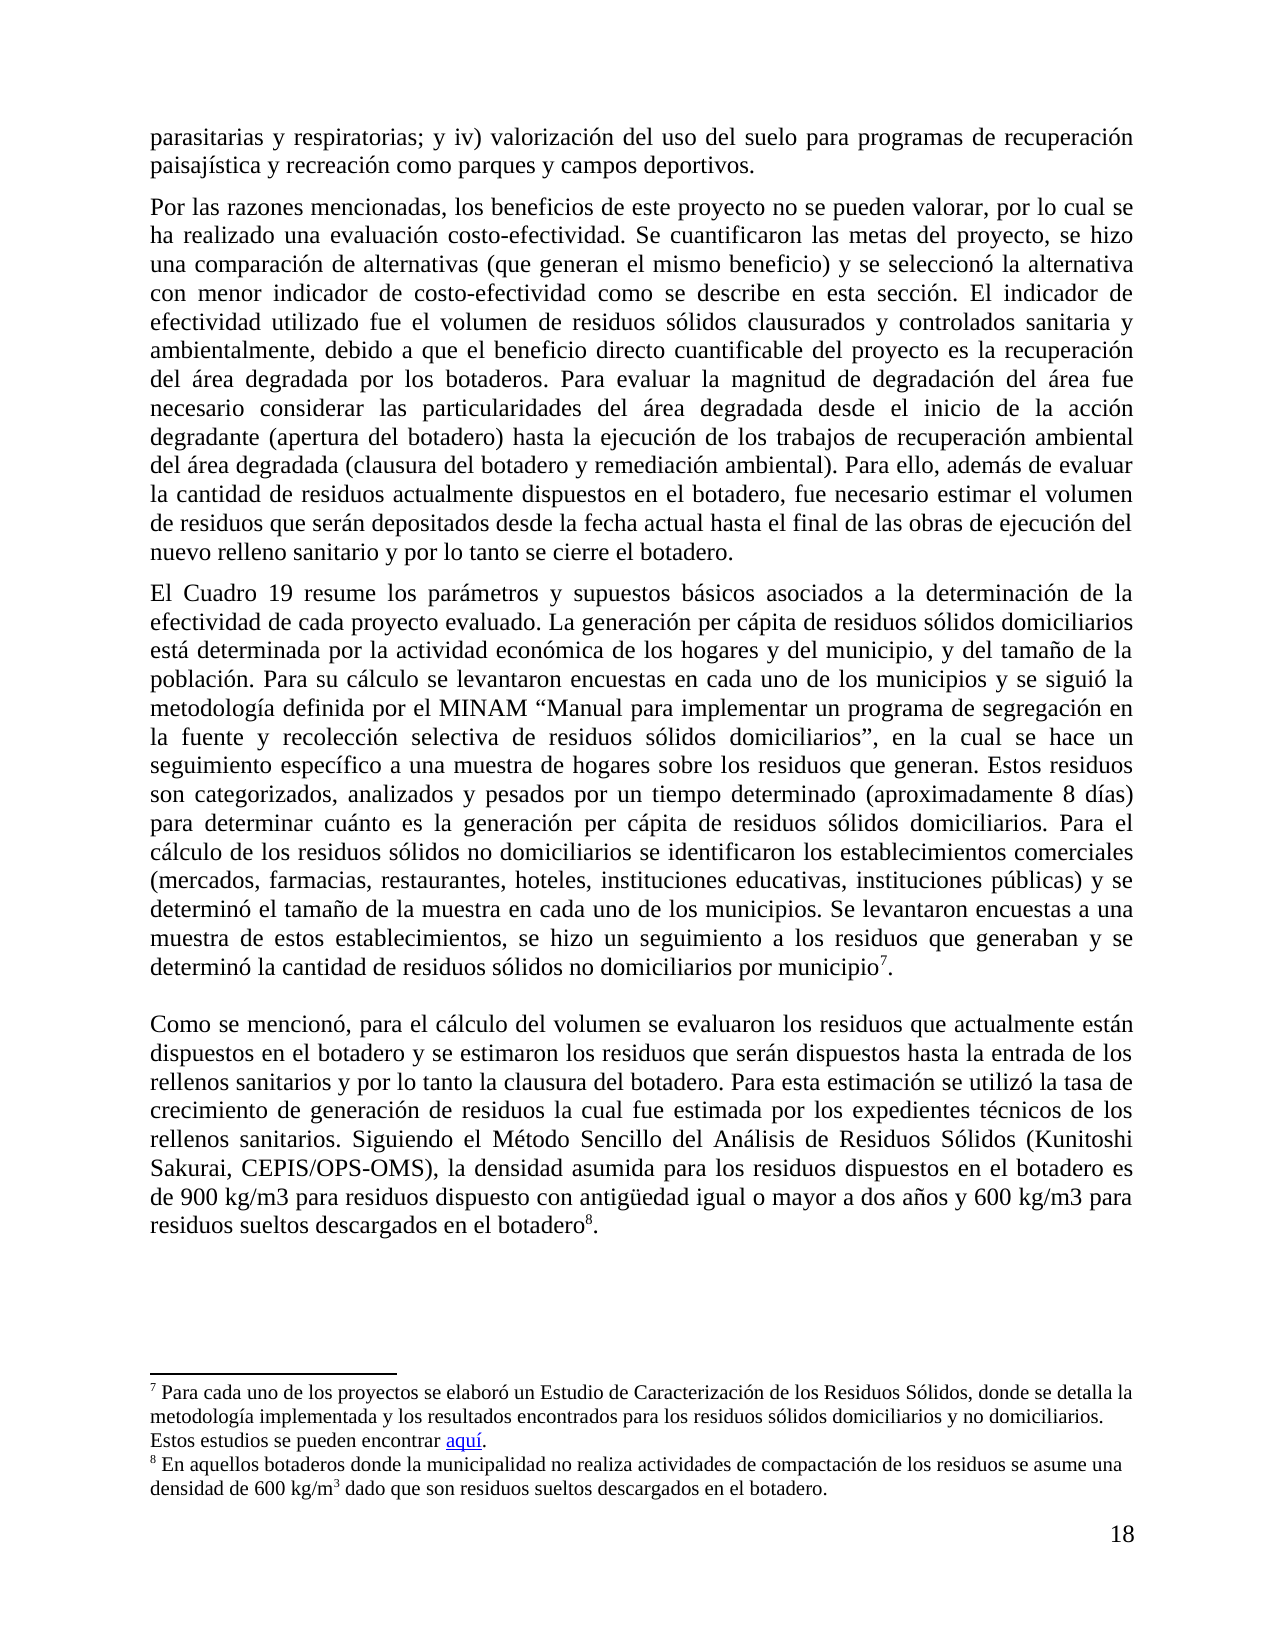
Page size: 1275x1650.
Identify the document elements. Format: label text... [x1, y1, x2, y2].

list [150, 122, 1134, 179]
list Por las razones mencionadas, los beneficios de este proyecto no se pueden valorar, por lo cual se ha realizado una evaluación costo-efectividad. Se cuantificaron las metas del proyecto, se hizo una comparación de alternativas (que generan el mismo beneficio) y se seleccionó la alternativa con menor indicador de costo-efectividad como se describe en esta sección. El indicador de efectividad utilizado fue el volumen de residuos sólidos clausurados y controlados sanitaria y ambientalmente, debido a que el beneficio directo cuantificable del proyecto es la recuperación del área degradada por los botaderos. Para evaluar la magnitud de degradación del área fue necesario considerar las particularidades del área degradada desde el inicio de la acción degradante (apertura del botadero) hasta la ejecución de los trabajos de recuperación ambiental del área degradada (clausura del botadero y remediación ambiental). Para ello, además de evaluar la cantidad de residuos actualmente dispuestos en el botadero, fue necesario estimar el volumen de residuos que serán depositados desde la fecha actual hasta el final de las obras de ejecución del nuevo relleno sanitario y por lo tanto se cierre el botadero. [150, 192, 1134, 566]
text Como se mencionó, para el cálculo del volumen se evaluaron los residuos que actualmente están dispuestos en el botadero y se estimaron los residuos que serán dispuestos hasta la entrada de los rellenos sanitarios y por lo tanto la clausura del botadero. Para esta estimación se utilizó la tasa de crecimiento de generación de residuos la cual fue estimada por los expedientes técnicos de los rellenos sanitarios. Siguiendo el Método Sencillo del Análisis de Residuos Sólidos (Kunitoshi Sakurai, CEPIS/OPS-OMS), la densidad asumida para los residuos dispuestos en el botadero es de 900 kg/m3 para residuos dispuesto con antigüedad igual o mayor a dos años y 600 kg/m3 para residuos sueltos descargados en el botadero. [150, 1009, 1134, 1239]
text El Cuadro 19 resume los parámetros y supuestos básicos asociados a la determinación de la efectividad de cada proyecto evaluado. La generación per cápita de residuos sólidos domiciliarios está determinada por la actividad económica de los hogares y del municipio, y del tamaño de la población. Para su cálculo se levantaron encuestas en cada uno de los municipios y se siguió la metodología definida por el MINAM “Manual para implementar un programa de segregación en la fuente y recolección selectiva de residuos sólidos domiciliarios”, en la cual se hace un seguimiento específico a una muestra de hogares sobre los residuos que generan. Estos residuos son categorizados, analizados y pesados por un tiempo determinado (aproximadamente 8 días) para determinar cuánto es la generación per cápita de residuos sólidos domiciliarios. Para el cálculo de los residuos sólidos no domiciliarios se identificaron los establecimientos comerciales (mercados, farmacias, restaurantes, hoteles, instituciones educativas, instituciones públicas) y se determinó el tamaño de la muestra en cada uno de los municipios. Se levantaron encuestas a una muestra de estos establecimientos, se hizo un seguimiento a los residuos que generaban y se determinó la cantidad de residuos sólidos no domiciliarios por municipio. [150, 578, 1134, 981]
